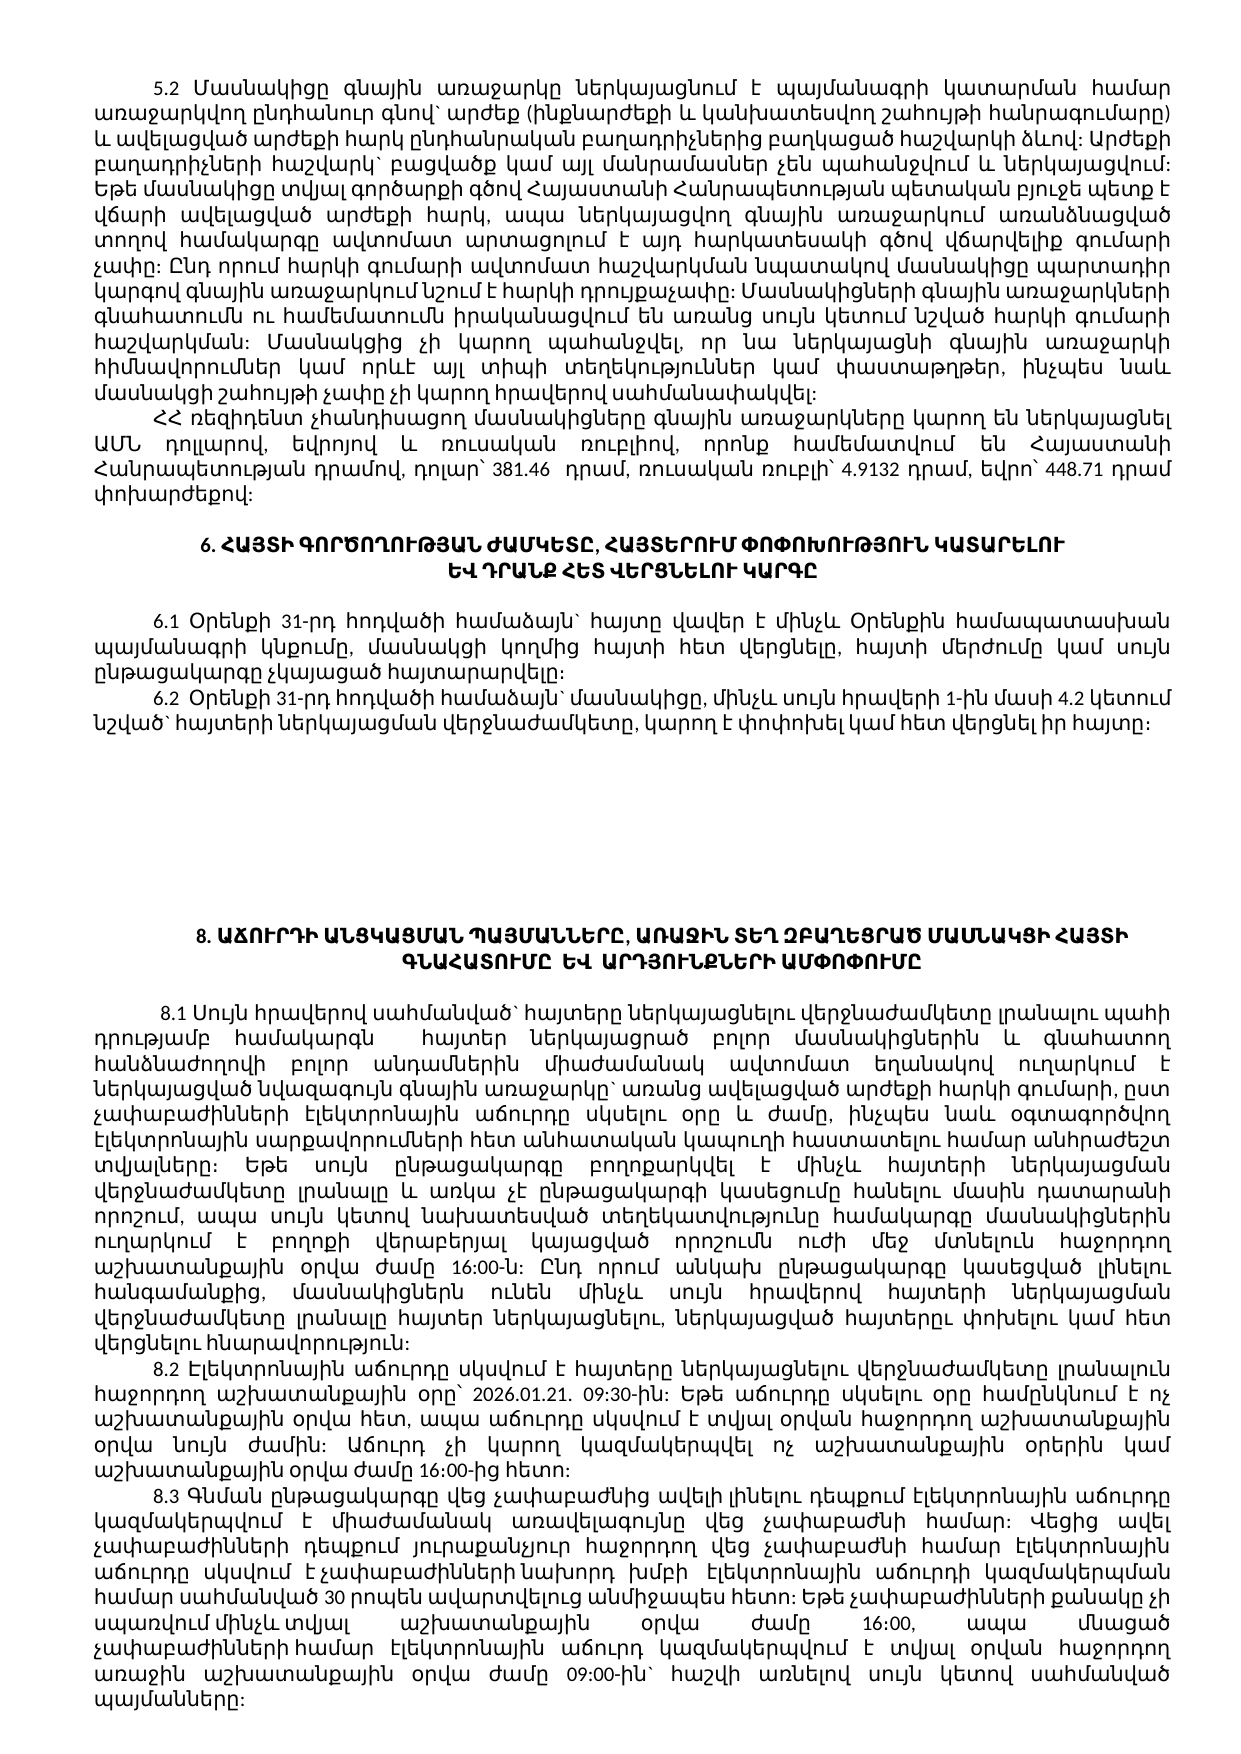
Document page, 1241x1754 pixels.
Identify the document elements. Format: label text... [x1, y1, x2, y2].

text 8.1 Սույն հրավերով սահմանված` հայտերը ներկայացնելու վերջնաժամկետը լրանալու պահի դրությամբ համակարգն հայտեր ներկայացրած բոլոր մասնակիցներին և գնահատող հանձնաժողովի բոլոր անդամներին միաժամանակ ավտոմատ եղանակով ուղարկում է ներկայացված նվազագույն գնային առաջարկը` առանց ավելացված արժեքի հարկի գումարի, ըստ չափաբաժինների էլեկտրոնային աճուրդը սկսելու օրը և ժամը, ինչպես նաև օգտագործվող էլեկտրոնային սարքավորումների հետ անհատական կապուղի հաստատելու համար անհրաժեշտ տվյալները։ Եթե սույն ընթացակարգը բողոքարկվել է մինչև հայտերի ներկայացման վերջնաժամկետը լրանալը և առկա չէ ընթացակարգի կասեցումը հանելու մասին դատարանի որոշում, ապա սույն կետով նախատեսված տեղեկատվությունը համակարգը մասնակիցներին ուղարկում է բողոքի վերաբերյալ կայացված որոշումն ուժի մեջ մտնելուն հաջորդող աշխատանքային օրվա ժամը 16:00-ն: Ընդ որում անկախ ընթացակարգը կասեցված լինելու հանգամանքից, մասնակիցներն ունեն մինչև սույն հրավերով հայտերի ներկայացման վերջնաժամկետը լրանալը հայտեր ներկայացնելու, ներկայացված հայտերըւ փոխելու կամ հետ վերցնելու հնարավորություն: [94, 1000, 1171, 1356]
text 6.1 Օրենքի 31-րդ հոդվածի համաձայն` հայտը վավեր է մինչև Օրենքին համապատասխան պայմանագրի կնքումը, մասնակցի կողմից հայտի հետ վերցնելը, հայտի մերժումը կամ սույն ընթացակարգը չկայացած հայտարարվելը։ [94, 609, 1171, 685]
text 8.2 Էլեկտրոնային աճուրդը սկսվում է հայտերը ներկայացնելու վերջնաժամկետը լրանալուն հաջորդող աշխատանքային օրը՝ 2026.01.21. 09:30 -ին: Եթե աճուրդը սկսելու օրը համընկնում է ոչ աշխատանքային օրվա հետ, ապա աճուրդը սկսվում է տվյալ օրվան հաջորդող աշխատանքային օրվա նույն ժամին: Աճուրդ չի կարող կազմակերպվել ոչ աշխատանքային օրերին կամ աշխատանքային օրվա ժամը 16։00-ից հետո: [94, 1356, 1171, 1483]
text ԵՎ ԴՐԱՆՔ ՀԵՏ ՎԵՐՑՆԵԼՈՒ ԿԱՐԳԸ [94, 558, 1171, 583]
text 6.2 Օրենքի 31-րդ հոդվածի համաձայն` մասնակիցը, մինչև սույն հրավերի 1-ին մասի 4.2 կետում նշված` հայտերի ներկայացման վերջնաժամկետը, կարող է փոփոխել կամ հետ վերցնել իր հայտը։ [94, 685, 1171, 736]
text 8. ԱՃՈՒՐԴԻ ԱՆՑԿԱՑՄԱՆ ՊԱՅՄԱՆՆԵՐԸ, ԱՌԱՋԻՆ ՏԵՂ ԶԲԱՂԵՑՐԱԾ ՄԱՍՆԱԿՑԻ ՀԱՅՏԻ [94, 924, 1171, 949]
text ՀՀ ռեզիդենտ չհանդիսացող մասնակիցները գնային առաջարկները կարող են ներկայացնել ԱՄՆ դոլլարով, եվրոյով և ռուսական ռուբլիով, որոնք համեմատվում են Հայաստանի Հանրապետության դրամով, դոլար՝ 381.46 դրամ, ռուսական ռուբլի՝ 4.9132 դրամ, եվրո՝ 448.71 դրամ փոխարժեքով: [94, 405, 1171, 507]
text ԳՆԱՀԱՏՈՒՄԸ ԵՎ ԱՐԴՅՈՒՆՔՆԵՐԻ ԱՄՓՈՓՈՒՄԸ [94, 949, 1171, 974]
text 6. ՀԱՅՏԻ ԳՈՐԾՈՂՈՒԹՅԱՆ ԺԱՄԿԵՏԸ, ՀԱՅՏԵՐՈՒՄ ՓՈՓՈԽՈՒԹՅՈՒՆ ԿԱՏԱՐԵԼՈՒ [94, 532, 1171, 558]
text 5.2 Մասնակիցը գնային առաջարկը ներկայացնում է պայմանագրի կատարման համար առաջարկվող ընդհանուր գնով` արժեք (ինքնարժեքի և կանխատեսվող շահույթի հանրագումարը) և ավելացված արժեքի հարկ ընդհանրական բաղադրիչներից բաղկացած հաշվարկի ձևով: Արժեքի բաղադրիչների հաշվարկ` բացվածք կամ այլ մանրամասներ չեն պահանջվում և ներկայացվում: Եթե մասնակիցը տվյալ գործարքի գծով Հայաստանի Հանրապետության պետական բյուջե պետք է վճարի ավելացված արժեքի հարկ, ապա ներկայացվող գնային առաջարկում առանձնացված տողով համակարգը ավտոմատ արտացոլում է այդ հարկատեսակի գծով վճարվելիք գումարի չափը: Ընդ որում հարկի գումարի ավտոմատ հաշվարկման նպատակով մասնակիցը պարտադիր կարգով գնային առաջարկում նշում է հարկի դրույքաչափը: Մասնակիցների գնային առաջարկների գնահատումն ու համեմատումն իրականացվում են առանց սույն կետում նշված հարկի գումարի հաշվարկման: Մասնակցից չի կարող պահանջվել, որ նա ներկայացնի գնային առաջարկի հիմնավորումներ կամ որևէ այլ տիպի տեղեկություններ կամ փաստաթղթեր, ինչպես նաև մասնակցի շահույթի չափը չի կարող հրավերով սահմանափակվել: [94, 75, 1171, 405]
text 8.3 Գնման ընթացակարգը վեց չափաբաժնից ավելի լինելու դեպքում էլեկտրոնային աճուրդը կազմակերպվում է միաժամանակ առավելագույնը վեց չափաբաժնի համար: Վեցից ավել չափաբաժինների դեպքում յուրաքանչյուր հաջորդող վեց չափաբաժնի համար էլեկտրոնային աճուրդը սկսվում է չափաբաժինների նախորդ խմբի էլեկտրոնային աճուրդի կազմակերպման համար սահմանված 30 րոպեն ավարտվելուց անմիջապես հետո: Եթե չափաբաժինների քանակը չի սպառվում մինչև տվյալ աշխատանքային օրվա ժամը 16։00, ապա մնացած չափաբաժինների համար էլեկտրոնային աճուրդ կազմակերպվում է տվյալ օրվան հաջորդող առաջին աշխատանքային օրվա ժամը 09:00-ին` հաշվի առնելով սույն կետով սահմանված պայմանները: [94, 1483, 1171, 1712]
